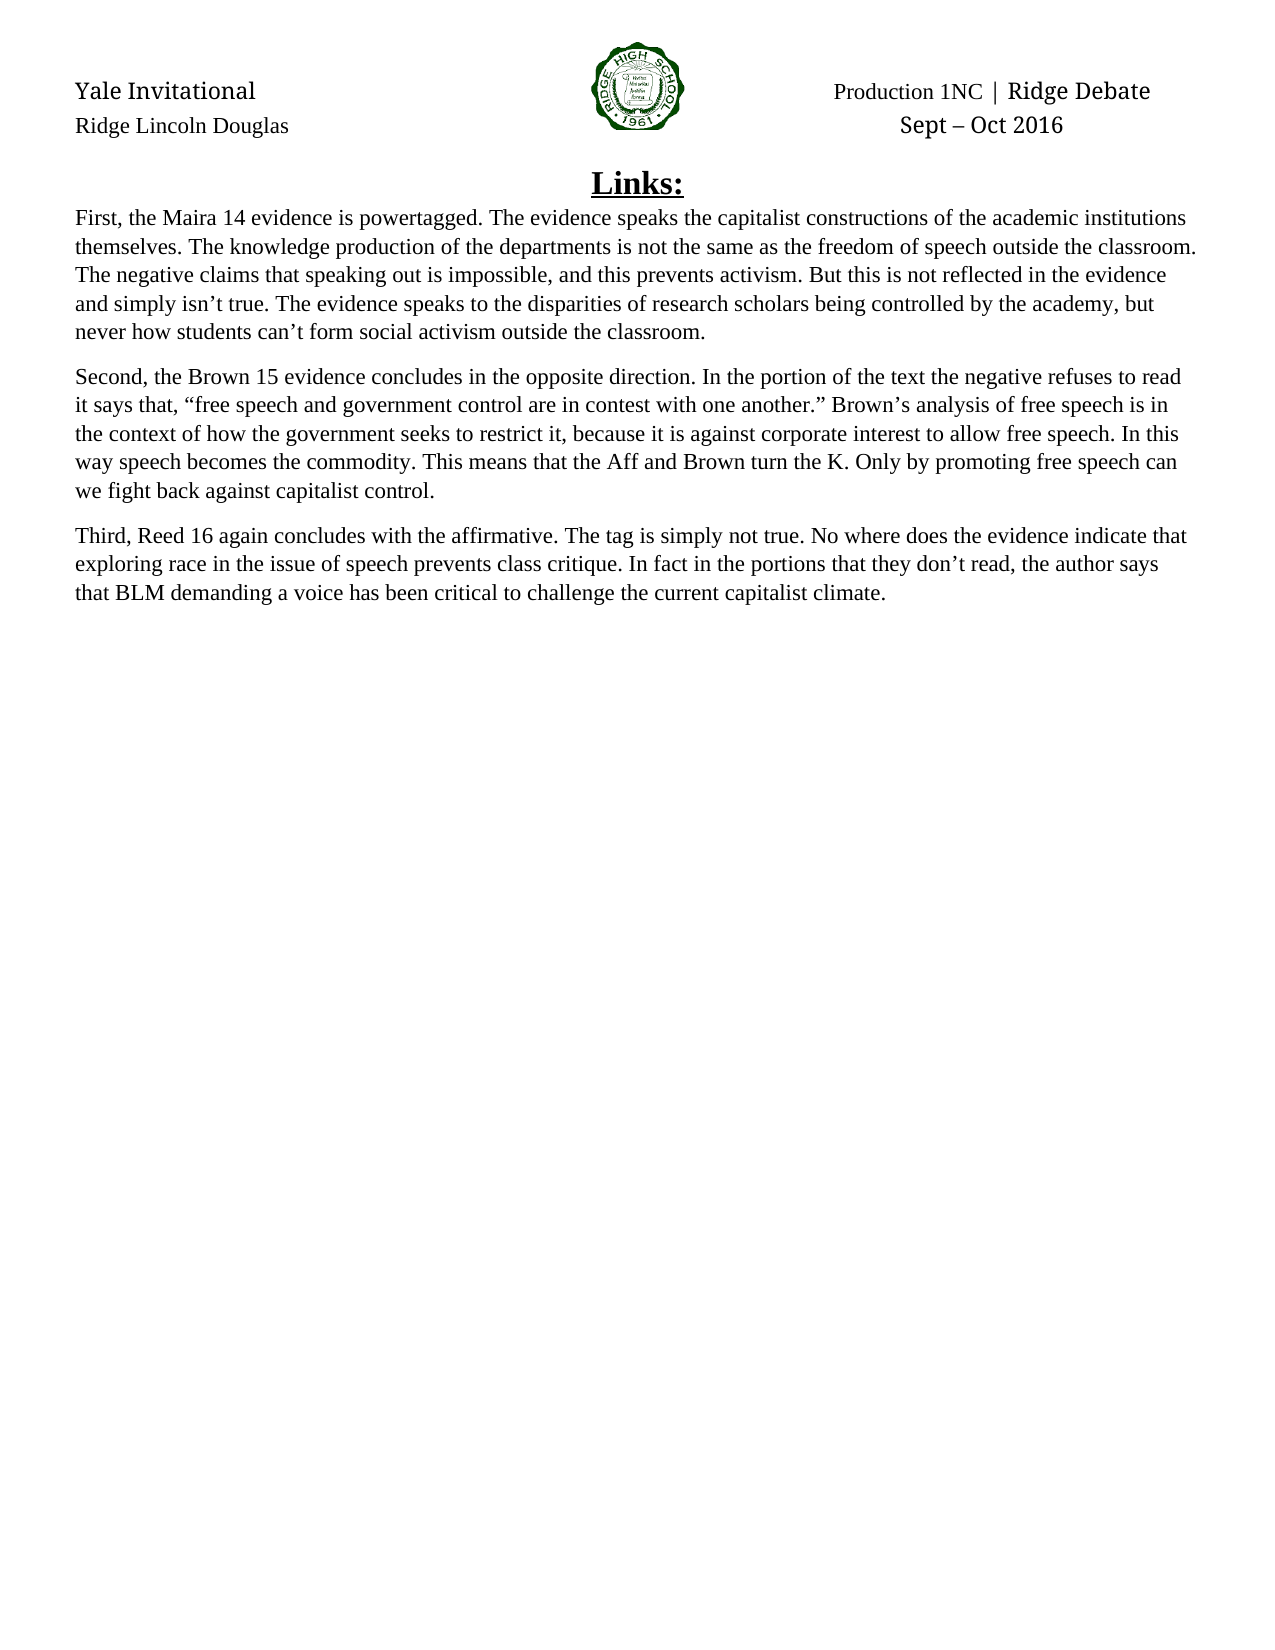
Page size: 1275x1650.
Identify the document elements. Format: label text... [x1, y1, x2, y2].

text Third, Reed 16 again concludes with the affirmative. The tag is simply not true. No where does the evidence indicate that exploring race in the issue of speech prevents class critique. In fact in the portions that they don’t read, the author says that BLM demanding a voice has been critical to challenge the current capitalist climate. [75, 522, 1200, 605]
text Second, the Brown 15 evidence concludes in the opposite direction. In the portion of the text the negative refuses to read it says that, “free speech and government control are in contest with one another.” Brown’s analysis of free speech is in the context of how the government seeks to restrict it, because it is against corporate interest to allow free speech. In this way speech becomes the commodity. This means that the Aff and Brown turn the K. Only by promoting free speech can we fight back against capitalist control. [75, 363, 1200, 503]
text First, the Maira 14 evidence is powertagged. The evidence speaks the capitalist constructions of the academic institutions themselves. The knowledge production of the departments is not the same as the freedom of speech outside the classroom. The negative claims that speaking out is impossible, and this prevents activism. But this is not reflected in the evidence and simply isn’t true. The evidence speaks to the disparities of research scholars being controlled by the academy, but never how students can’t form social activism outside the classroom. [75, 204, 1200, 344]
picture [577, 42, 697, 130]
subtitle Links: [75, 163, 1200, 201]
